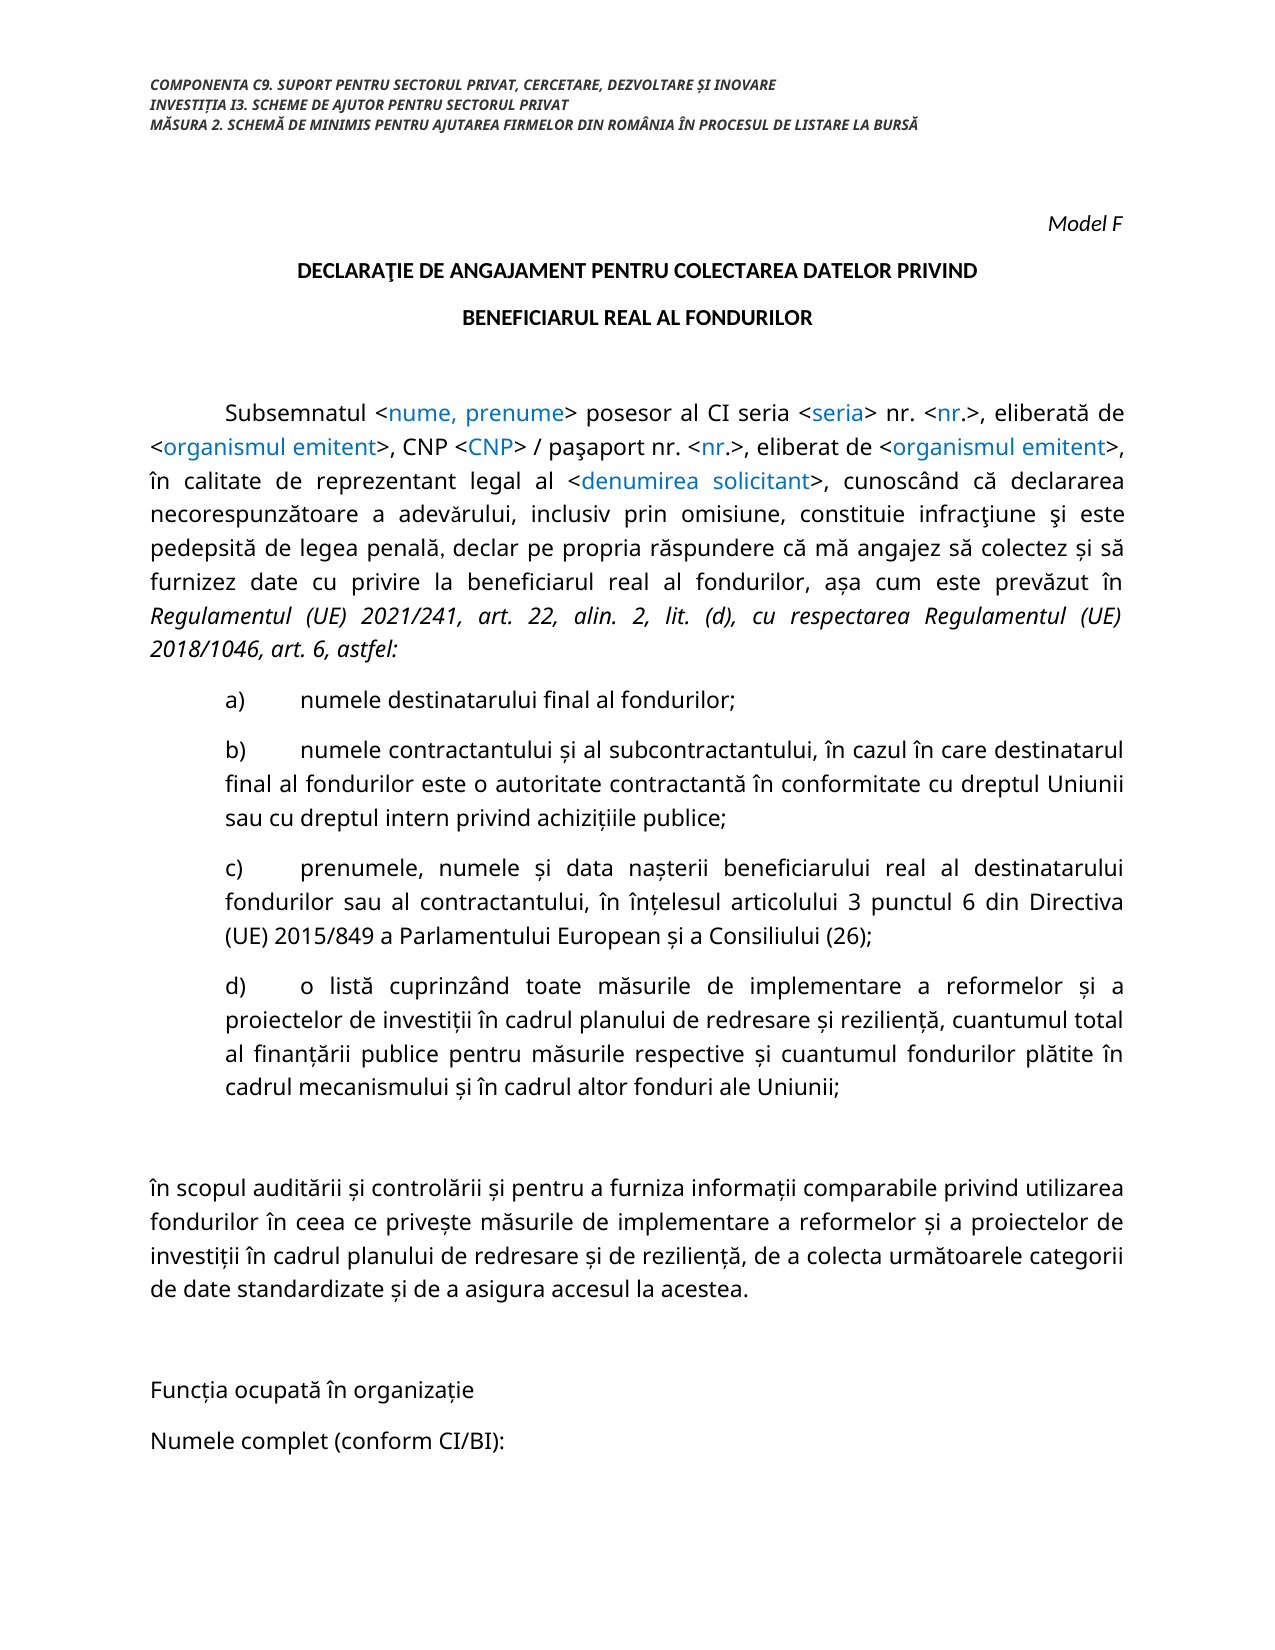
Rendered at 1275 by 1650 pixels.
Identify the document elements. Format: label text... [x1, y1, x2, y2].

text Model F [150, 209, 1125, 238]
text c) prenumele, numele și data nașterii beneficiarului real al destinatarului fondurilor sau al contractantului, în înțelesul articolului 3 punctul 6 din Directiva (UE) 2015/849 a Parlamentului European și a Consiliului (26); [225, 852, 1125, 951]
text d) o listă cuprinzând toate măsurile de implementare a reformelor și a proiectelor de investiții în cadrul planului de redresare și reziliență, cuantumul total al finanțării publice pentru măsurile respective și cuantumul fondurilor plătite în cadrul mecanismului și în cadrul altor fonduri ale Uniunii; [225, 970, 1125, 1102]
text BENEFICIARUL REAL AL FONDURILOR [150, 303, 1125, 331]
text a) numele destinatarului final al fondurilor; [225, 684, 1125, 715]
text Funcția ocupată în organizație [150, 1374, 1125, 1405]
text DECLARAŢIE DE ANGAJAMENT PENTRU COLECTAREA DATELOR PRIVIND [150, 256, 1125, 284]
text b) numele contractantului și al subcontractantului, în cazul în care destinatarul final al fondurilor este o autoritate contractantă în conformitate cu dreptul Uniunii sau cu dreptul intern privind achizițiile publice; [225, 734, 1125, 833]
text în scopul auditării și controlării și pentru a furniza informații comparabile privind utilizarea fondurilor în ceea ce privește măsurile de implementare a reformelor și a proiectelor de investiții în cadrul planului de redresare și de reziliență, de a colecta următoarele categorii de date standardizate și de a asigura accesul la acestea. [150, 1172, 1125, 1304]
text Subsemnatul <nume, prenume> posesor al CI seria <seria> nr. <nr.>, eliberată de <organismul emitent>, CNP <CNP> / paşaport nr. <nr.>, eliberat de <organismul emitent>, în calitate de reprezentant legal al <denumirea solicitant>, cunoscând că declararea necorespunzătoare a adevǎrului, inclusiv prin omisiune, constituie infracţiune şi este pedepsită de legea penală, declar pe propria răspundere că mă angajez să colectez și să furnizez date cu privire la beneficiarul real al fondurilor, așa cum este prevăzut în Regulamentul (UE) 2021/241, art. 22, alin. 2, lit. (d), cu respectarea Regulamentul (UE) 2018/1046, art. 6, astfel: [150, 397, 1125, 664]
text Numele complet (conform CI/BI): [150, 1424, 1125, 1456]
